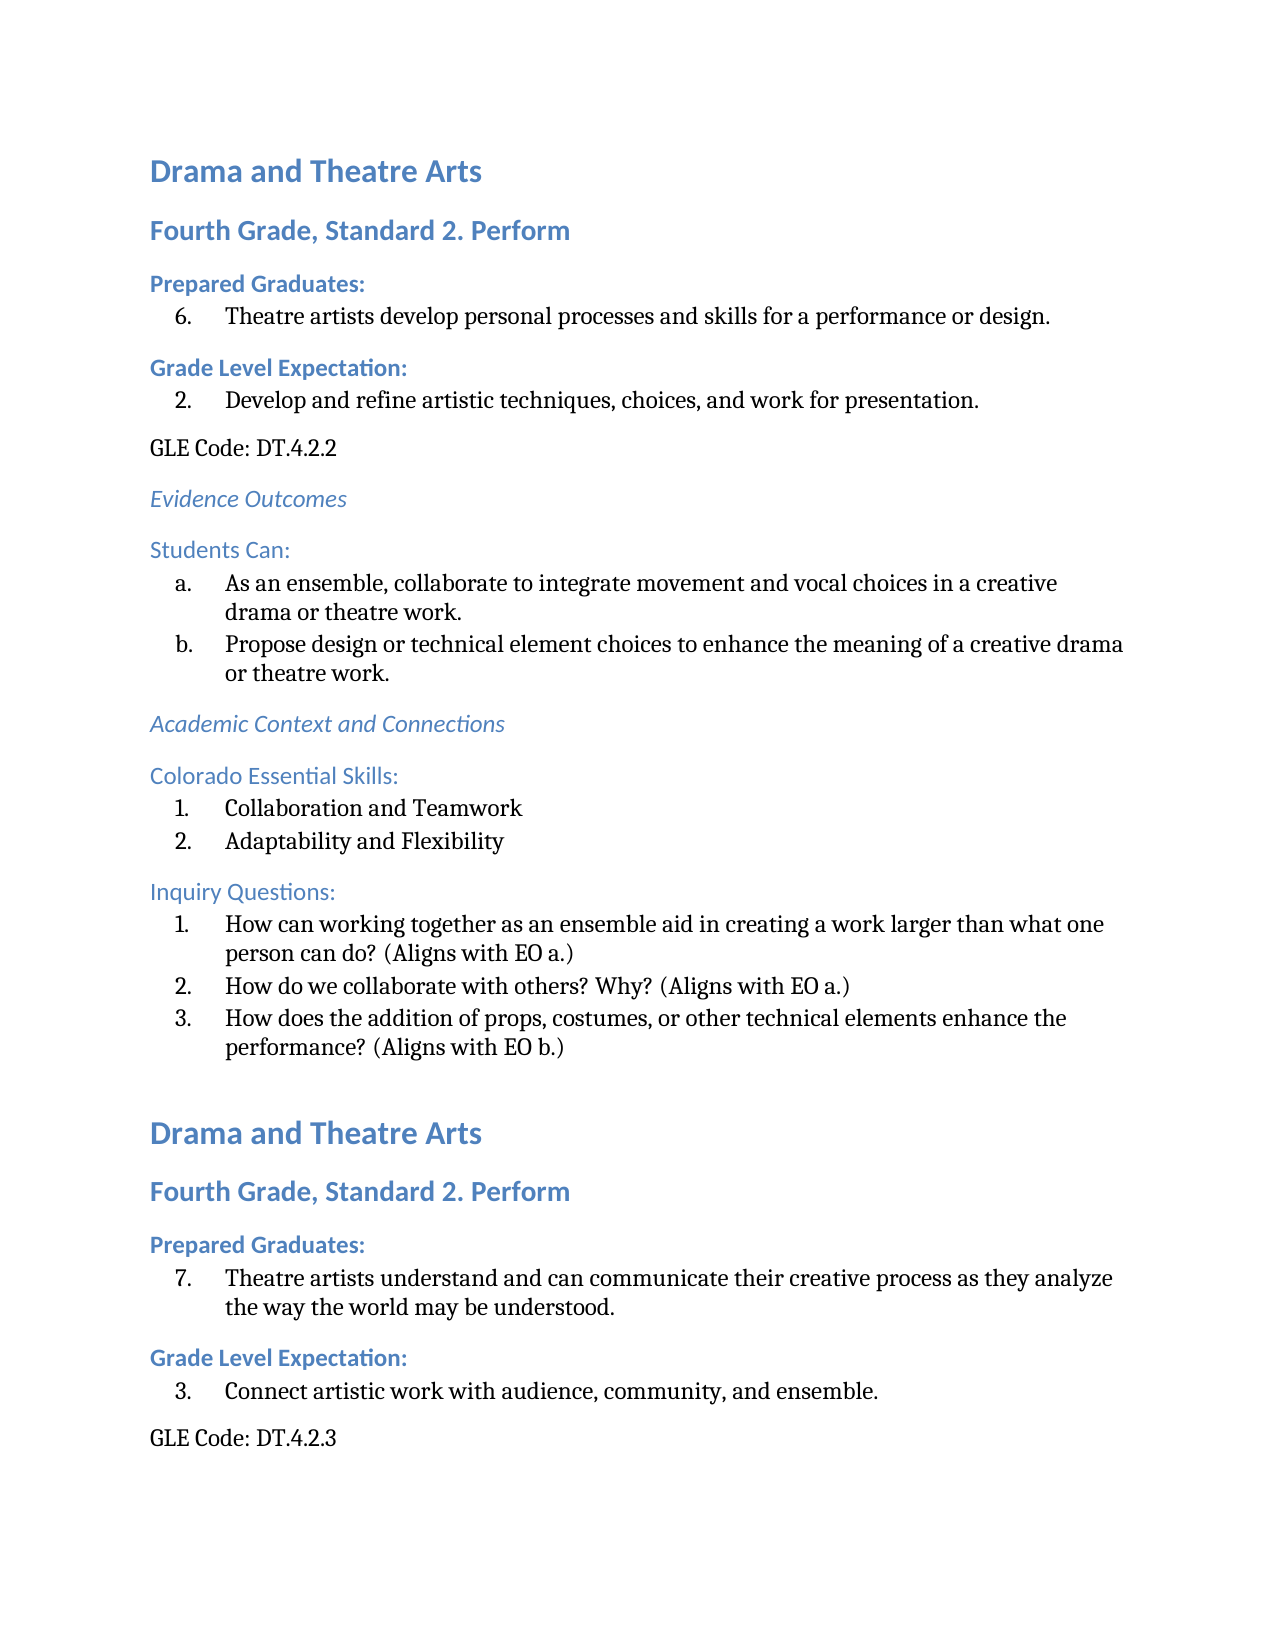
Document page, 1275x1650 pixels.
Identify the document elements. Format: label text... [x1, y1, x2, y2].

subtitle Prepared Graduates: [150, 268, 1125, 298]
text GLE Code: DT.4.2.3 [150, 1424, 1125, 1453]
list As an ensemble, collaborate to integrate movement and vocal choices in a creative drama or theatre work. [175, 569, 1125, 626]
subtitle Students Can: [150, 534, 1125, 565]
list Theatre artists develop personal processes and skills for a performance or design. [175, 302, 1125, 331]
list Adaptability and Flexibility [175, 827, 1125, 855]
list How do we collaborate with others? Why? (Aligns with EO a.) [175, 972, 1125, 1000]
list Propose design or technical element choices to enhance the meaning of a creative drama or theatre work. [175, 630, 1125, 688]
list Collaboration and Teamwork [175, 794, 1125, 823]
subtitle Academic Context and Connections [150, 708, 1125, 739]
list How does the addition of props, costumes, or other technical elements enhance the performance? (Aligns with EO b.) [175, 1004, 1125, 1062]
subtitle Evidence Outcomes [150, 483, 1125, 514]
list Connect artistic work with audience, community, and ensemble. [175, 1377, 1125, 1405]
subtitle Fourth Grade, Standard 2. Perform [150, 1173, 1125, 1209]
subtitle Grade Level Expectation: [150, 1342, 1125, 1373]
subtitle Fourth Grade, Standard 2. Perform [150, 212, 1125, 247]
subtitle Drama and Theatre Arts [150, 150, 1125, 191]
subtitle Drama and Theatre Arts [150, 1112, 1125, 1152]
list Develop and refine artistic techniques, choices, and work for presentation. [175, 386, 1125, 415]
subtitle Prepared Graduates: [150, 1230, 1125, 1260]
list How can working together as an ensemble aid in creating a work larger than what one person can do? (Aligns with EO a.) [175, 910, 1125, 968]
list Theatre artists understand and can communicate their creative process as they analyze the way the world may be understood. [175, 1264, 1125, 1321]
subtitle Inquiry Questions: [150, 876, 1125, 907]
text GLE Code: DT.4.2.2 [150, 434, 1125, 462]
subtitle Colorado Essential Skills: [150, 760, 1125, 790]
subtitle Grade Level Expectation: [150, 352, 1125, 382]
